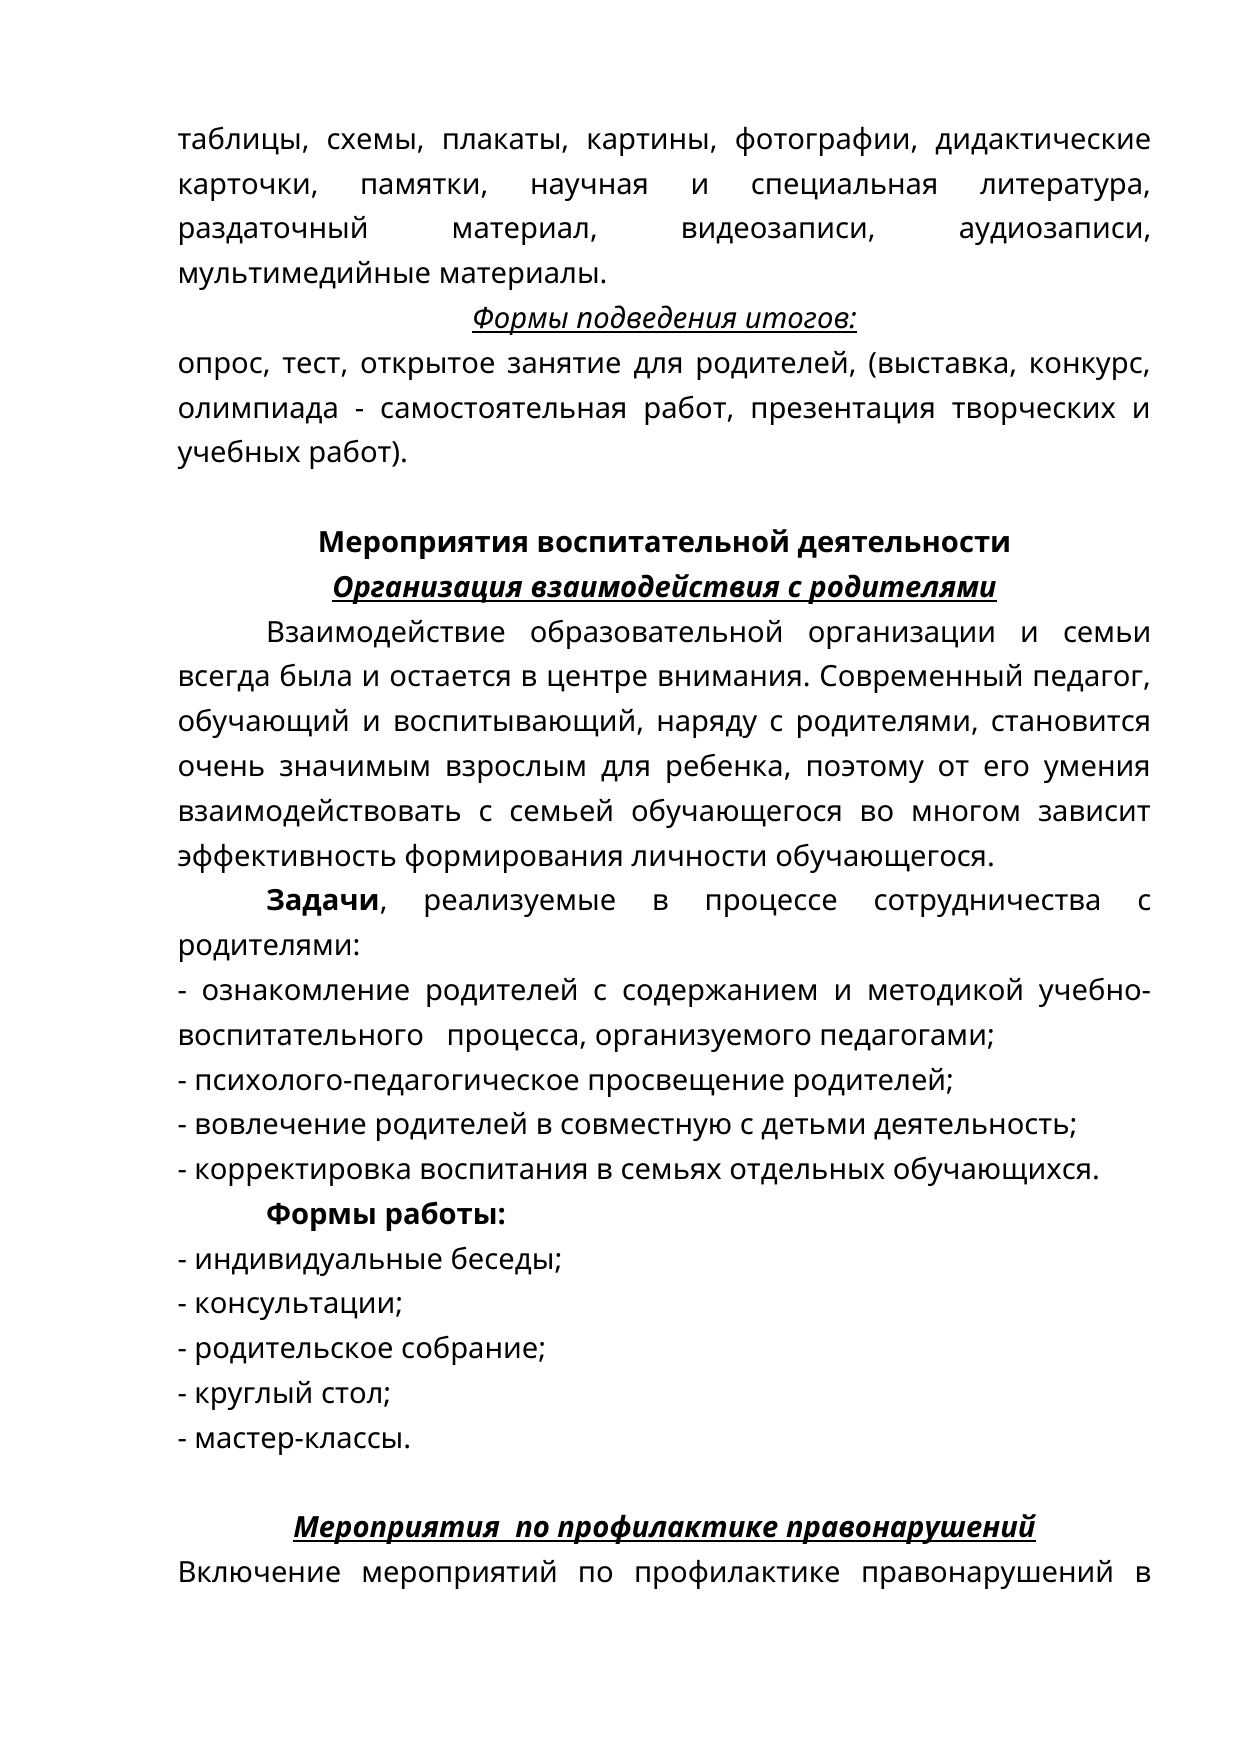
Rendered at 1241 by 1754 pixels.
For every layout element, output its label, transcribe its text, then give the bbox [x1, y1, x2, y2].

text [177, 1551, 1152, 1591]
text Мероприятия воспитательной деятельности [177, 521, 1152, 561]
text - мастер-классы. [177, 1417, 1152, 1457]
text - корректировка воспитания в семьях отдельных обучающихся. [177, 1148, 1152, 1188]
text Задачи, реализуемые в процессе сотрудничества с родителями: [177, 879, 1152, 964]
text - индивидуальные беседы; [177, 1238, 1152, 1278]
text - консультации; [177, 1283, 1152, 1322]
text Формы работы: [177, 1193, 1152, 1233]
text - ознакомление родителей с содержанием и методикой учебно-воспитательного процесса, организуемого педагогами; [177, 969, 1152, 1054]
text Взаимодействие образовательной организации и семьи всегда была и остается в центре внимания. Современный педагог, обучающий и воспитывающий, наряду с родителями, становится очень значимым взрослым для ребенка, поэтому от его умения взаимодействовать с семьей обучающегося во многом зависит эффективность формирования личности обучающегося. [177, 611, 1152, 874]
text Формы подведения итогов: [177, 297, 1152, 337]
text Мероприятия по профилактике правонарушений [177, 1507, 1152, 1546]
text - круглый стол; [177, 1372, 1152, 1412]
text опрос, тест, открытое занятие для родителей, (выставка, конкурс, олимпиада - самостоятельная работ, презентация творческих и учебных работ). [177, 342, 1152, 471]
text Организация взаимодействия с родителями [177, 566, 1152, 606]
text таблицы, схемы, плакаты, картины, фотографии, дидактические карточки, памятки, научная и специальная литература, раздаточный материал, видеозаписи, аудиозаписи, мультимедийные материалы. [177, 118, 1152, 292]
text - вовлечение родителей в совместную с детьми деятельность; [177, 1103, 1152, 1143]
text - психолого-педагогическое просвещение родителей; [177, 1059, 1152, 1098]
text - родительское собрание; [177, 1327, 1152, 1367]
